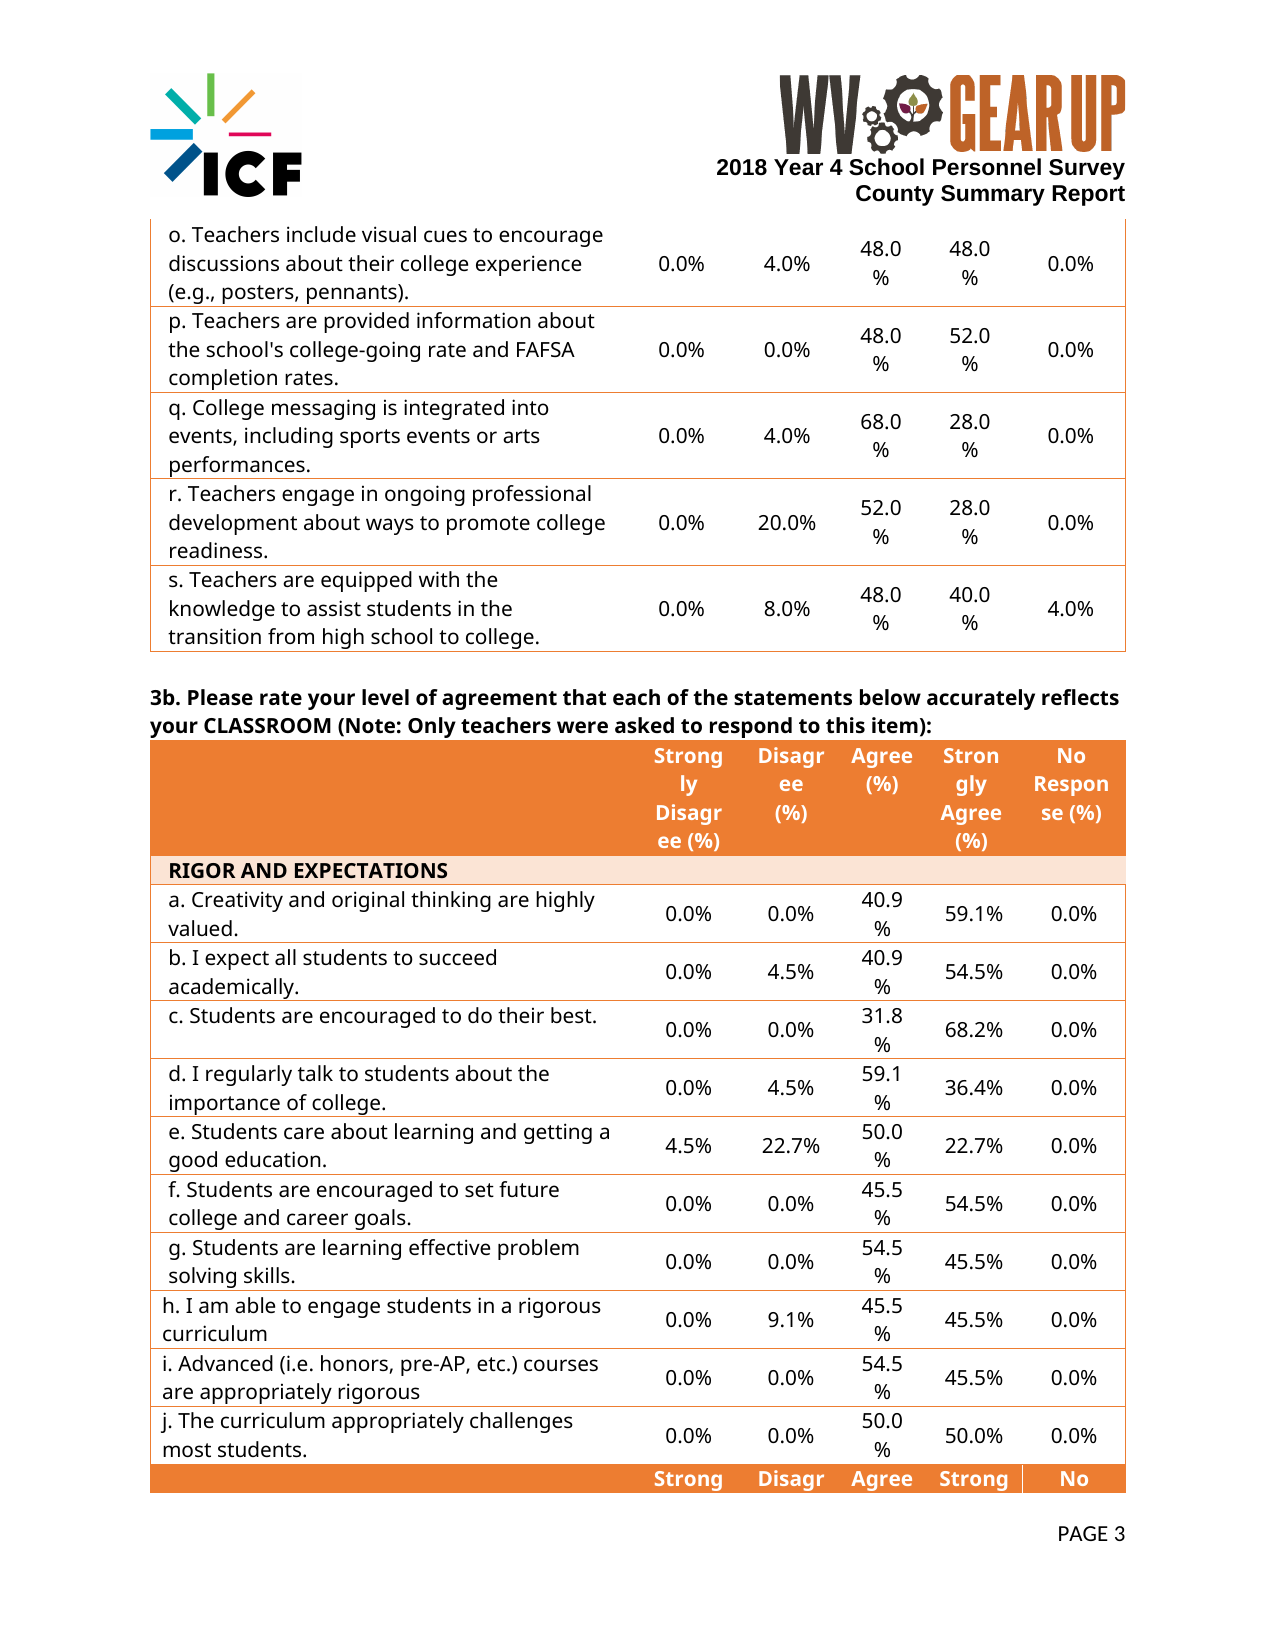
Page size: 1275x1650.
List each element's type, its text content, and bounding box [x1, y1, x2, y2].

table_cell 36.4% [925, 1059, 1022, 1116]
table_cell s. Teachers are equipped with the knowledge to assist students in the transition from high school to college. [151, 566, 626, 651]
table_cell 20.0% [737, 479, 837, 564]
table_cell o. Teachers include visual cues to encourage discussions about their college experience (e.g., posters, pennants). [151, 219, 626, 306]
table_cell 0.0% [737, 307, 837, 392]
table_cell 0.0% [626, 566, 737, 651]
table_cell p. Teachers are provided information about the school's college-going rate and FAFSA completion rates. [151, 307, 626, 392]
table_cell Agree (%) [839, 1465, 925, 1493]
table_cell 0.0% [1023, 1407, 1125, 1463]
table_cell Disagree (%) [743, 1465, 839, 1493]
table_cell 0.0% [1016, 479, 1125, 564]
table_cell 4.5% [634, 1117, 743, 1174]
table_header No Response (%) [1017, 741, 1125, 855]
table_cell No Response (%) [1023, 1465, 1125, 1493]
table_cell 50.0% [839, 1117, 925, 1174]
table_cell [151, 1465, 634, 1493]
table_cell 4.5% [743, 943, 839, 1000]
table_cell 0.0% [1016, 307, 1125, 392]
table_cell b. I expect all students to succeed academically. [151, 943, 634, 1000]
table_cell 54.5% [839, 1233, 925, 1290]
table_cell 40.0% [924, 566, 1016, 651]
table_cell 0.0% [743, 1233, 839, 1290]
table_cell 59.1% [839, 1059, 925, 1116]
table_cell 52.0% [924, 307, 1016, 392]
table_cell 0.0% [1023, 885, 1125, 942]
table_cell 4.0% [737, 393, 837, 478]
table_cell 50.0% [839, 1407, 925, 1463]
table_cell 45.5% [925, 1291, 1022, 1348]
picture [150, 73, 302, 197]
table_cell e. Students care about learning and getting a good education. [151, 1117, 634, 1174]
table_cell 0.0% [743, 1001, 839, 1058]
table_cell q. College messaging is integrated into events, including sports events or arts performances. [151, 393, 626, 478]
table_cell 48.0% [838, 307, 924, 392]
table_cell d. I regularly talk to students about the importance of college. [151, 1059, 634, 1116]
table_cell 0.0% [626, 479, 737, 564]
table_cell 4.0% [737, 219, 837, 306]
table_cell 0.0% [634, 1059, 743, 1116]
table_cell 0.0% [634, 1349, 743, 1406]
table_cell 68.2% [925, 1001, 1022, 1058]
table_cell 48.0% [924, 219, 1016, 306]
table_cell 0.0% [1016, 219, 1125, 306]
table_cell 22.7% [743, 1117, 839, 1174]
table_cell f. Students are encouraged to set future college and career goals. [151, 1175, 634, 1232]
table_cell 45.5% [925, 1349, 1022, 1406]
table_header [151, 741, 634, 855]
table_cell 0.0% [626, 219, 737, 306]
table_cell 48.0% [838, 566, 924, 651]
table_cell 50.0% [925, 1407, 1022, 1463]
table_cell 0.0% [634, 1407, 743, 1463]
table_cell r. Teachers engage in ongoing professional development about ways to promote college readiness. [151, 479, 626, 564]
table_header Strongly Disagree (%) [634, 741, 743, 855]
table_cell 4.5% [743, 1059, 839, 1116]
table_header Agree (%) [839, 741, 925, 855]
table_cell 40.9% [839, 943, 925, 1000]
table_cell 48.0% [838, 219, 924, 306]
table_cell 54.5% [925, 1175, 1022, 1232]
table_cell 68.0% [838, 393, 924, 478]
table_cell 0.0% [743, 1349, 839, 1406]
table_cell 59.1% [925, 885, 1022, 942]
table_cell 45.5% [925, 1233, 1022, 1290]
table_cell 0.0% [1016, 393, 1125, 478]
table_cell 28.0% [924, 393, 1016, 478]
table_cell 0.0% [634, 943, 743, 1000]
table_cell 0.0% [1023, 943, 1125, 1000]
table_cell 0.0% [634, 1233, 743, 1290]
table_header Disagree (%) [743, 741, 839, 855]
table_cell 0.0% [1023, 1233, 1125, 1290]
picture [779, 75, 1125, 154]
table_cell c. Students are encouraged to do their best. [151, 1001, 634, 1058]
table_cell 4.0% [1016, 566, 1125, 651]
table_cell a. Creativity and original thinking are highly valued. [151, 885, 634, 942]
table_cell 0.0% [1023, 1349, 1125, 1406]
table_cell Strongly Agree (%) [925, 1465, 1022, 1493]
table_cell 0.0% [1023, 1059, 1125, 1116]
table_cell 0.0% [626, 393, 737, 478]
table_cell 54.5% [839, 1349, 925, 1406]
table_cell 0.0% [634, 1175, 743, 1232]
table_cell 45.5% [839, 1175, 925, 1232]
table_cell 45.5% [839, 1291, 925, 1348]
table_cell 22.7% [925, 1117, 1022, 1174]
table_cell 0.0% [626, 307, 737, 392]
table_cell RIGOR AND EXPECTATIONS [151, 856, 1126, 884]
table_cell i. Advanced (i.e. honors, pre-AP, etc.) courses are appropriately rigorous [151, 1349, 634, 1406]
table_cell g. Students are learning effective problem solving skills. [151, 1233, 634, 1290]
table_cell 0.0% [634, 885, 743, 942]
table_cell 40.9% [839, 885, 925, 942]
table_cell 0.0% [743, 1407, 839, 1463]
table_cell Strongly Disagree (%) [634, 1465, 743, 1493]
table_cell 31.8% [839, 1001, 925, 1058]
table_cell 28.0% [924, 479, 1016, 564]
table_cell 0.0% [1023, 1117, 1125, 1174]
table_cell 0.0% [1023, 1291, 1125, 1348]
table_cell j. The curriculum appropriately challenges most students. [151, 1407, 634, 1463]
table_cell 0.0% [743, 1175, 839, 1232]
text 3b. Please rate your level of agreement that each of the statements below accurately reflects your CLASSROOM (Note: Only teachers were asked to respond to this item): [150, 683, 1125, 740]
table_cell 8.0% [737, 566, 837, 651]
table_cell 0.0% [634, 1001, 743, 1058]
table_cell 0.0% [743, 885, 839, 942]
table_cell 0.0% [1023, 1001, 1125, 1058]
table_cell h. I am able to engage students in a rigorous curriculum [151, 1291, 634, 1348]
table_cell 52.0% [838, 479, 924, 564]
table_cell 0.0% [1023, 1175, 1125, 1232]
table_cell 54.5% [925, 943, 1022, 1000]
table_cell 9.1% [743, 1291, 839, 1348]
table_cell 0.0% [634, 1291, 743, 1348]
table_header Strongly Agree (%) [925, 741, 1017, 855]
